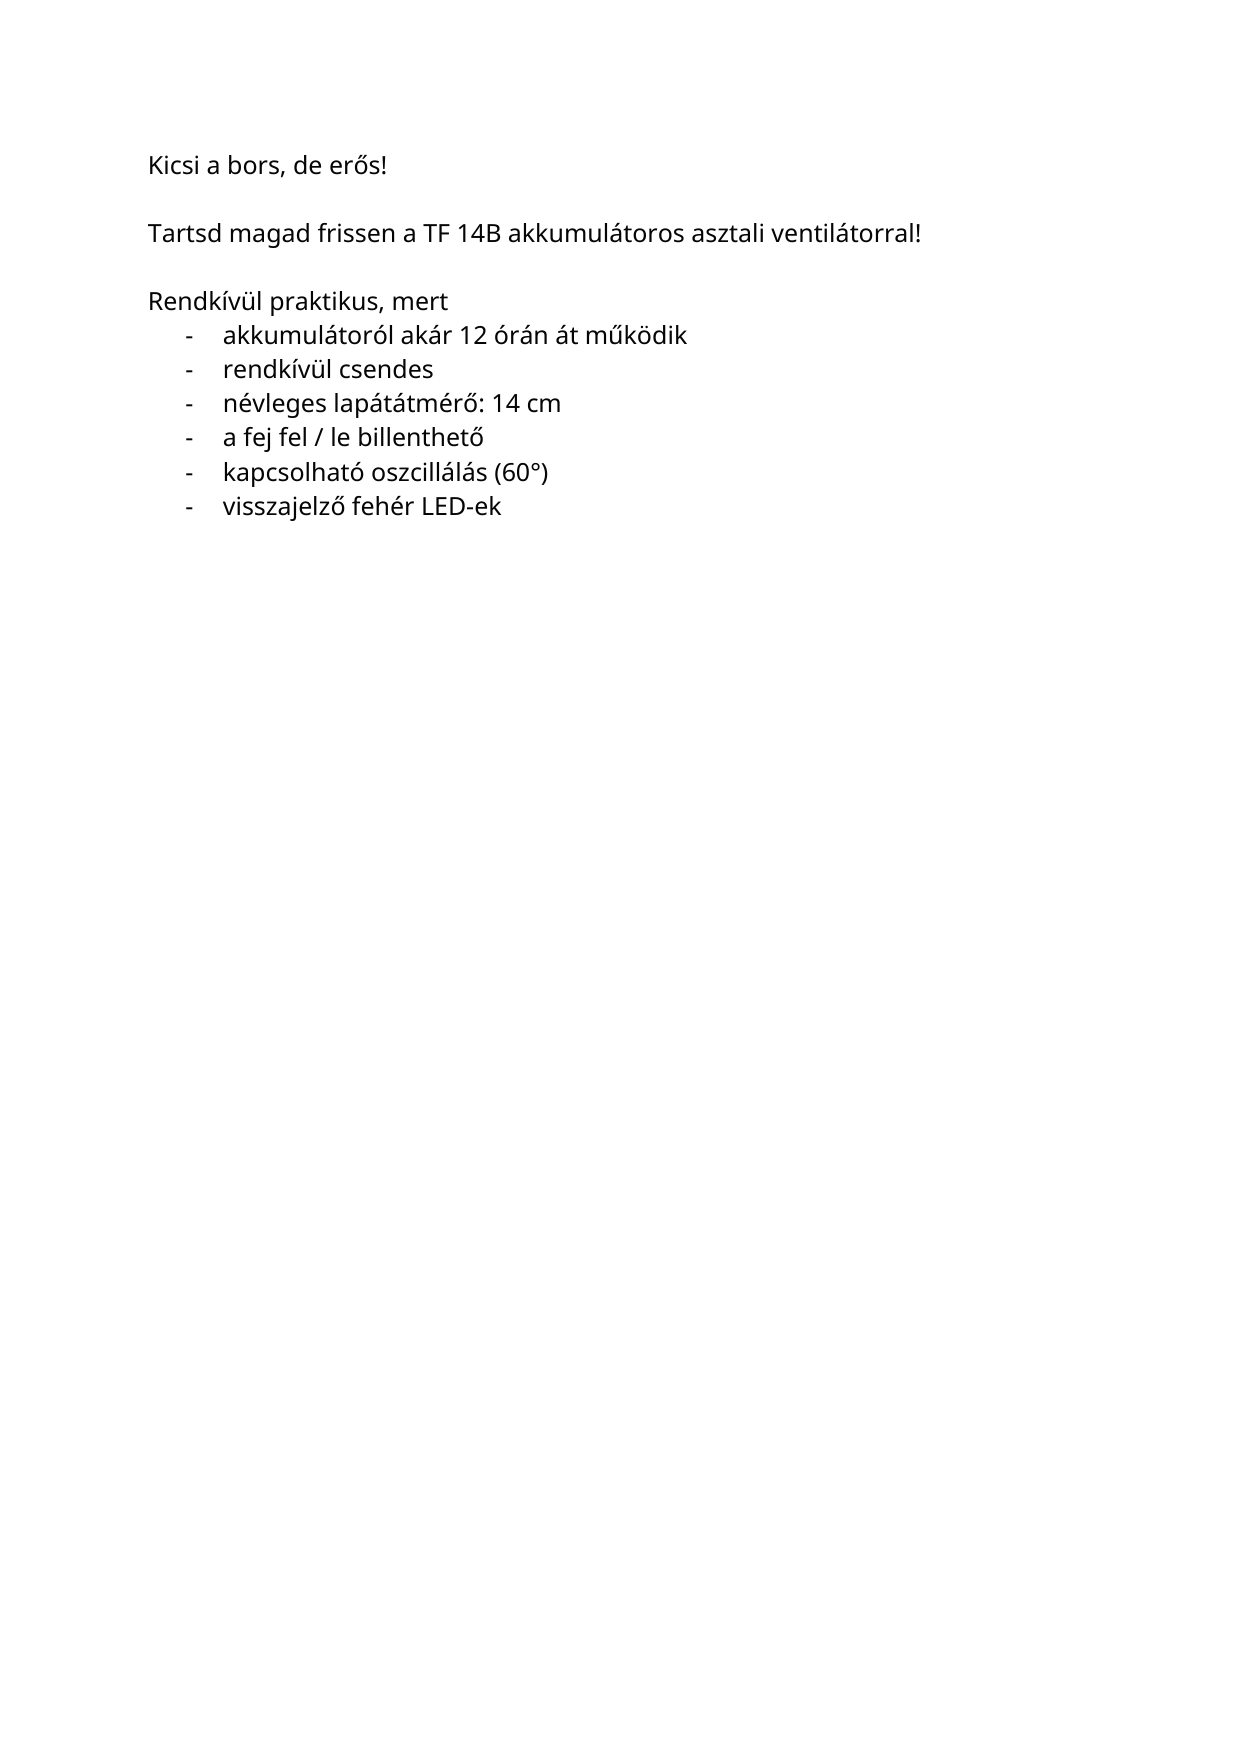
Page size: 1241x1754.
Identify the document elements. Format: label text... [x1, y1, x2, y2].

list kapcsolható oszcillálás (60°) [185, 454, 1093, 488]
text Tartsd magad frissen a TF 14B akkumulátoros asztali ventilátorral! [148, 216, 1093, 250]
text Kicsi a bors, de erős! [148, 148, 1093, 182]
text Rendkívül praktikus, mert [148, 284, 1093, 318]
list a fej fel / le billenthető [185, 420, 1093, 454]
list visszajelző fehér LED-ek [185, 488, 1093, 550]
list akkumulátoról akár 12 órán át működik [185, 318, 1093, 352]
list névleges lapátátmérő: 14 cm [185, 386, 1093, 420]
list rendkívül csendes [185, 352, 1093, 386]
